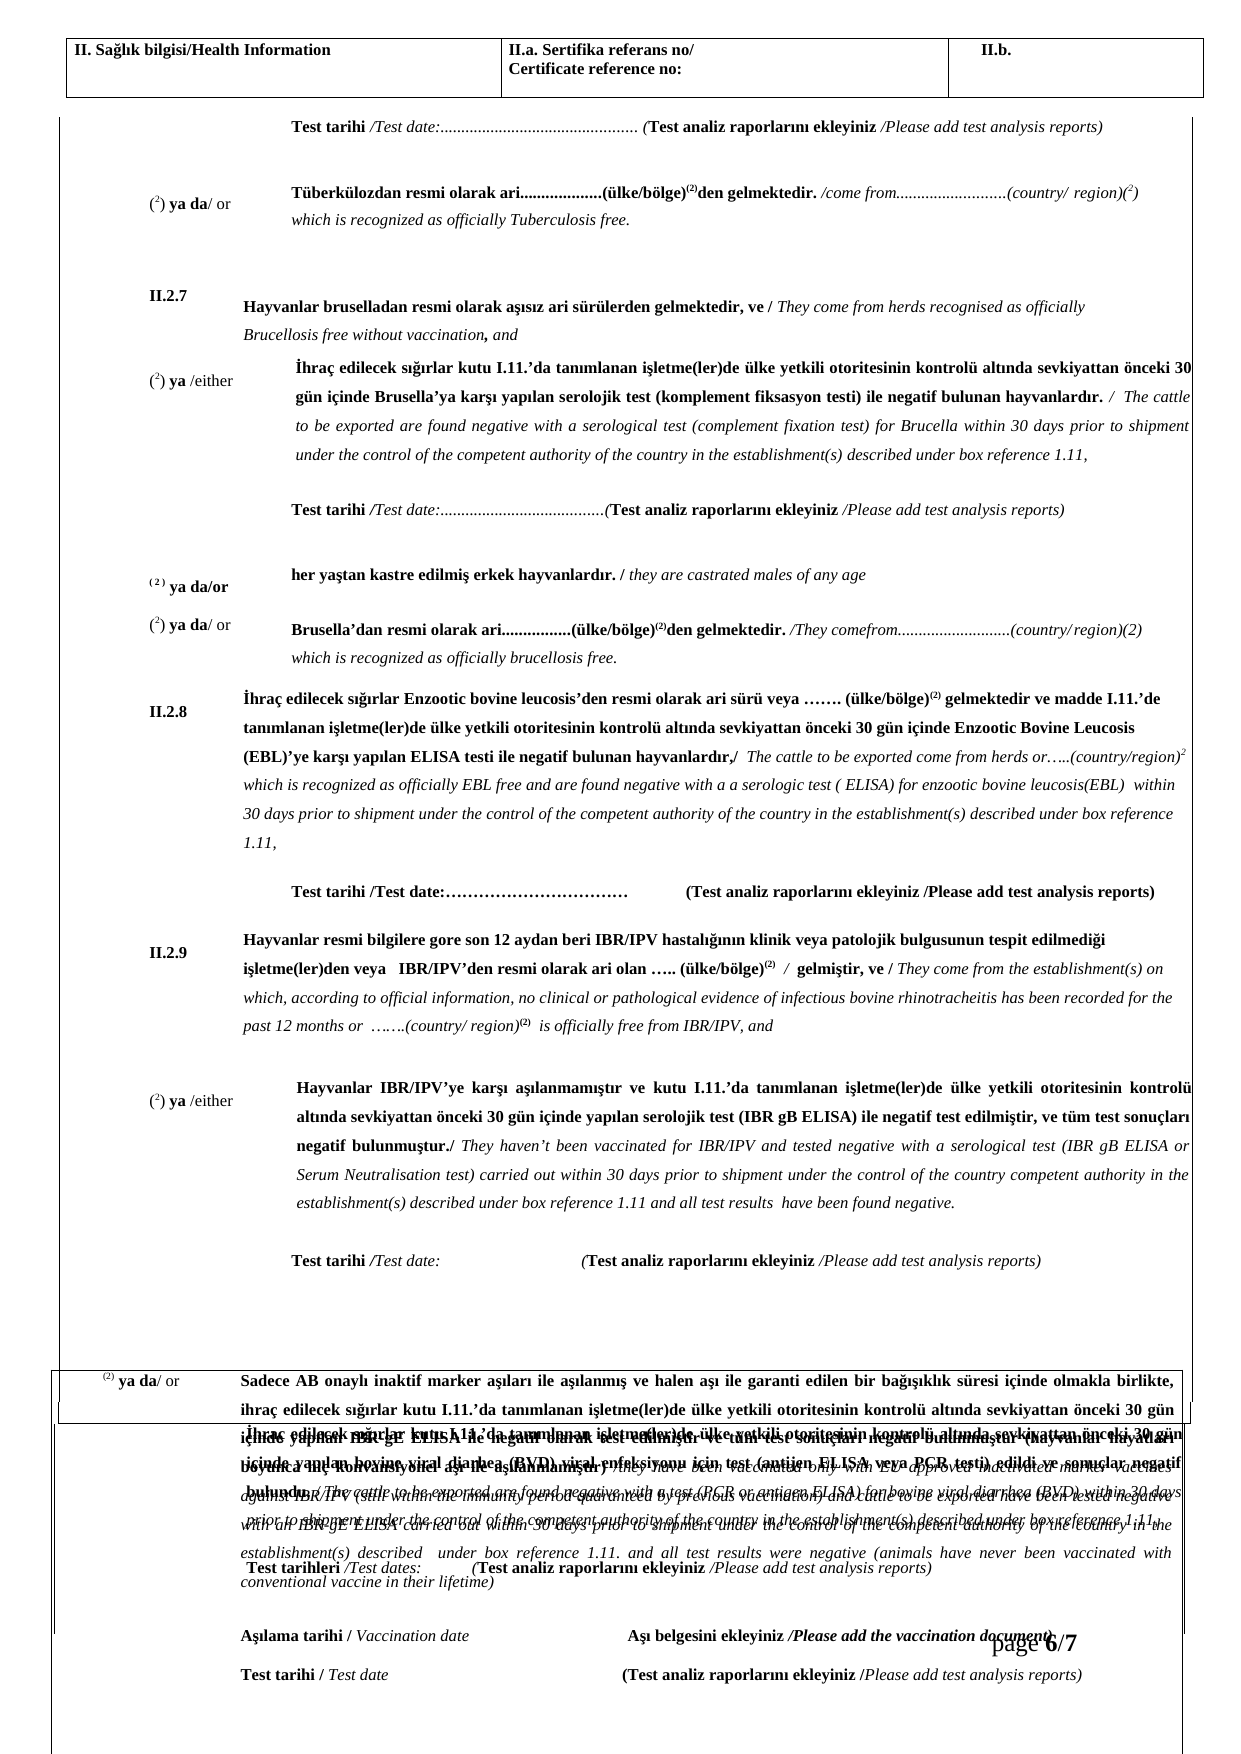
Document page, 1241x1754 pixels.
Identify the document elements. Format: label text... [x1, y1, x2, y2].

table_cell II.2.8 [60, 689, 242, 930]
table_cell Hayvanlar resmi bilgilere gore son 12 aydan beri IBR/IPV hastalığının klinik veya patolojik bulgusunun tespit edilmediği işletme(ler)den veya IBR/IPV’den resmi olarak ari olan ….. (ülke/bölge)(2) / gelmiştir, ve / They come from the establishment(s) on which, according to official information, no clinical or pathological evidence of infectious bovine rhinotracheitis has been recorded for the past 12 months or …….(country/ region)(2) is officially free from IBR/IPV, and [243, 930, 1192, 1078]
table_cell II.2.7 [60, 270, 242, 358]
table_cell İhraç edilecek sığırlar kutu I.11.’da tanımlanan işletme(ler)de ülke yetkili otoritesinin kontrolü altında sevkiyattan önceki 30 gün içinde Brusella’ya karşı yapılan serolojik test (komplement fiksasyon testi) ile negatif bulunan hayvanlardır. / The cattle to be exported are found negative with a serological test (complement fixation test) for Brucella within 30 days prior to shipment under the control of the competent authority of the country in the establishment(s) described under box reference 1.11, [295, 358, 1192, 500]
table_cell II.2.9 [60, 930, 242, 1078]
table_cell Test tarihi /Test date: (Test analiz raporlarını ekleyiniz /Please add test analysis reports) Tüberkülozdan resmi olarak ari (ülke/bölge)(2)den gelmektedir. /come from (country/ region)(2) which is recognized as officially Tuberculosis free. [243, 117, 1192, 269]
table_cell ( 2 ) ya da/or (2) ya da/ or [60, 500, 242, 689]
table_header Sadece AB onaylı inaktif marker aşıları ile aşılanmış ve halen aşı ile garanti edilen bir bağışıklık süresi içinde olmakla birlikte, ihraç edilecek sığırlar kutu I.11.’da tanımlanan işletme(ler)de ülke yetkili otoritesinin kontrolü altında sevkiyattan önceki 30 gün içinde yapılan IBR-gE ELISA ile negatif olarak test edilmiştir ve tüm test sonuçları negatif bulunmuştur (hayvanlar hayatları boyunca hiç konvansiyonel aşı ile aşılanmamıştır) /they have been vaccinated only with EU approved inactivated marker vaccines against IBR/IPV (still within the immunity period quaranteed by previous vaccination) and cattle to be exported have been tested negative with an IBR-gE ELISA carried out within 30 days prior to shipment under the control of the competent authority of the country in the establishment(s) described under box reference 1.11. and all test results were negative (animals have never been vaccinated with conventional vaccine in their lifetime) Aşılama tarihi / Vaccination date Aşı belgesini ekleyiniz /Please add the vaccination document) Test tarihi / Test date (Test analiz raporlarını ekleyiniz /Please add test analysis reports) [233, 1371, 1182, 1754]
table_cell (2) ya da/ or [60, 117, 242, 269]
table_cell Hayvanlar IBR/IPV’ye karşı aşılanmamıştır ve kutu I.11.’da tanımlanan işletme(ler)de ülke yetkili otoritesinin kontrolü altında sevkiyattan önceki 30 gün içinde yapılan serolojik test (IBR gB ELISA) ile negatif test edilmiştir, ve tüm test sonuçları negatif bulunmuştur./ They haven’t been vaccinated for IBR/IPV and tested negative with a serological test (IBR gB ELISA or Serum Neutralisation test) carried out within 30 days prior to shipment under the control of the country competent authority in the establishment(s) described under box reference 1.11 and all test results have been found negative. Test tarihi /Test date: (Test analiz raporlarını ekleyiniz /Please add test analysis reports) [243, 1078, 1192, 1402]
table_cell Test tarihi /Test date: (Test analiz raporlarını ekleyiniz /Please add test analysis reports) her yaştan kastre edilmiş erkek hayvanlardır. / they are castrated males of any age Brusella’dan resmi olarak ari (ülke/bölge)(2)den gelmektedir. /They comefrom (country/ region)(2) which is recognized as officially brucellosis free. [243, 500, 1192, 689]
table_header (2) ya da/ or [52, 1371, 233, 1754]
table_cell İhraç edilecek sığırlar Enzootic bovine leucosis’den resmi olarak ari sürü veya ……. (ülke/bölge)(2) gelmektedir ve madde I.11.’de tanımlanan işletme(ler)de ülke yetkili otoritesinin kontrolü altında sevkiyattan önceki 30 gün içinde Enzootic Bovine Leucosis (EBL)’ye karşı yapılan ELISA testi ile negatif bulunan hayvanlardır,/ The cattle to be exported come from herds or…..(country/region)2 which is recognized as officially EBL free and are found negative with a a serologic test ( ELISA) for enzootic bovine leucosis(EBL) within 30 days prior to shipment under the control of the competent authority of the country in the establishment(s) described under box reference 1.11, Test tarihi /Test date:…………………………… (Test analiz raporlarını ekleyiniz /Please add test analysis reports) [243, 689, 1192, 930]
table_cell Hayvanlar bruselladan resmi olarak aşısız ari sürülerden gelmektedir, ve / They come from herds recognised as officially Brucellosis free without vaccination, and [243, 270, 1192, 358]
table_cell (2) ya /either [60, 358, 295, 500]
table_cell (2) ya /either [60, 1078, 242, 1370]
